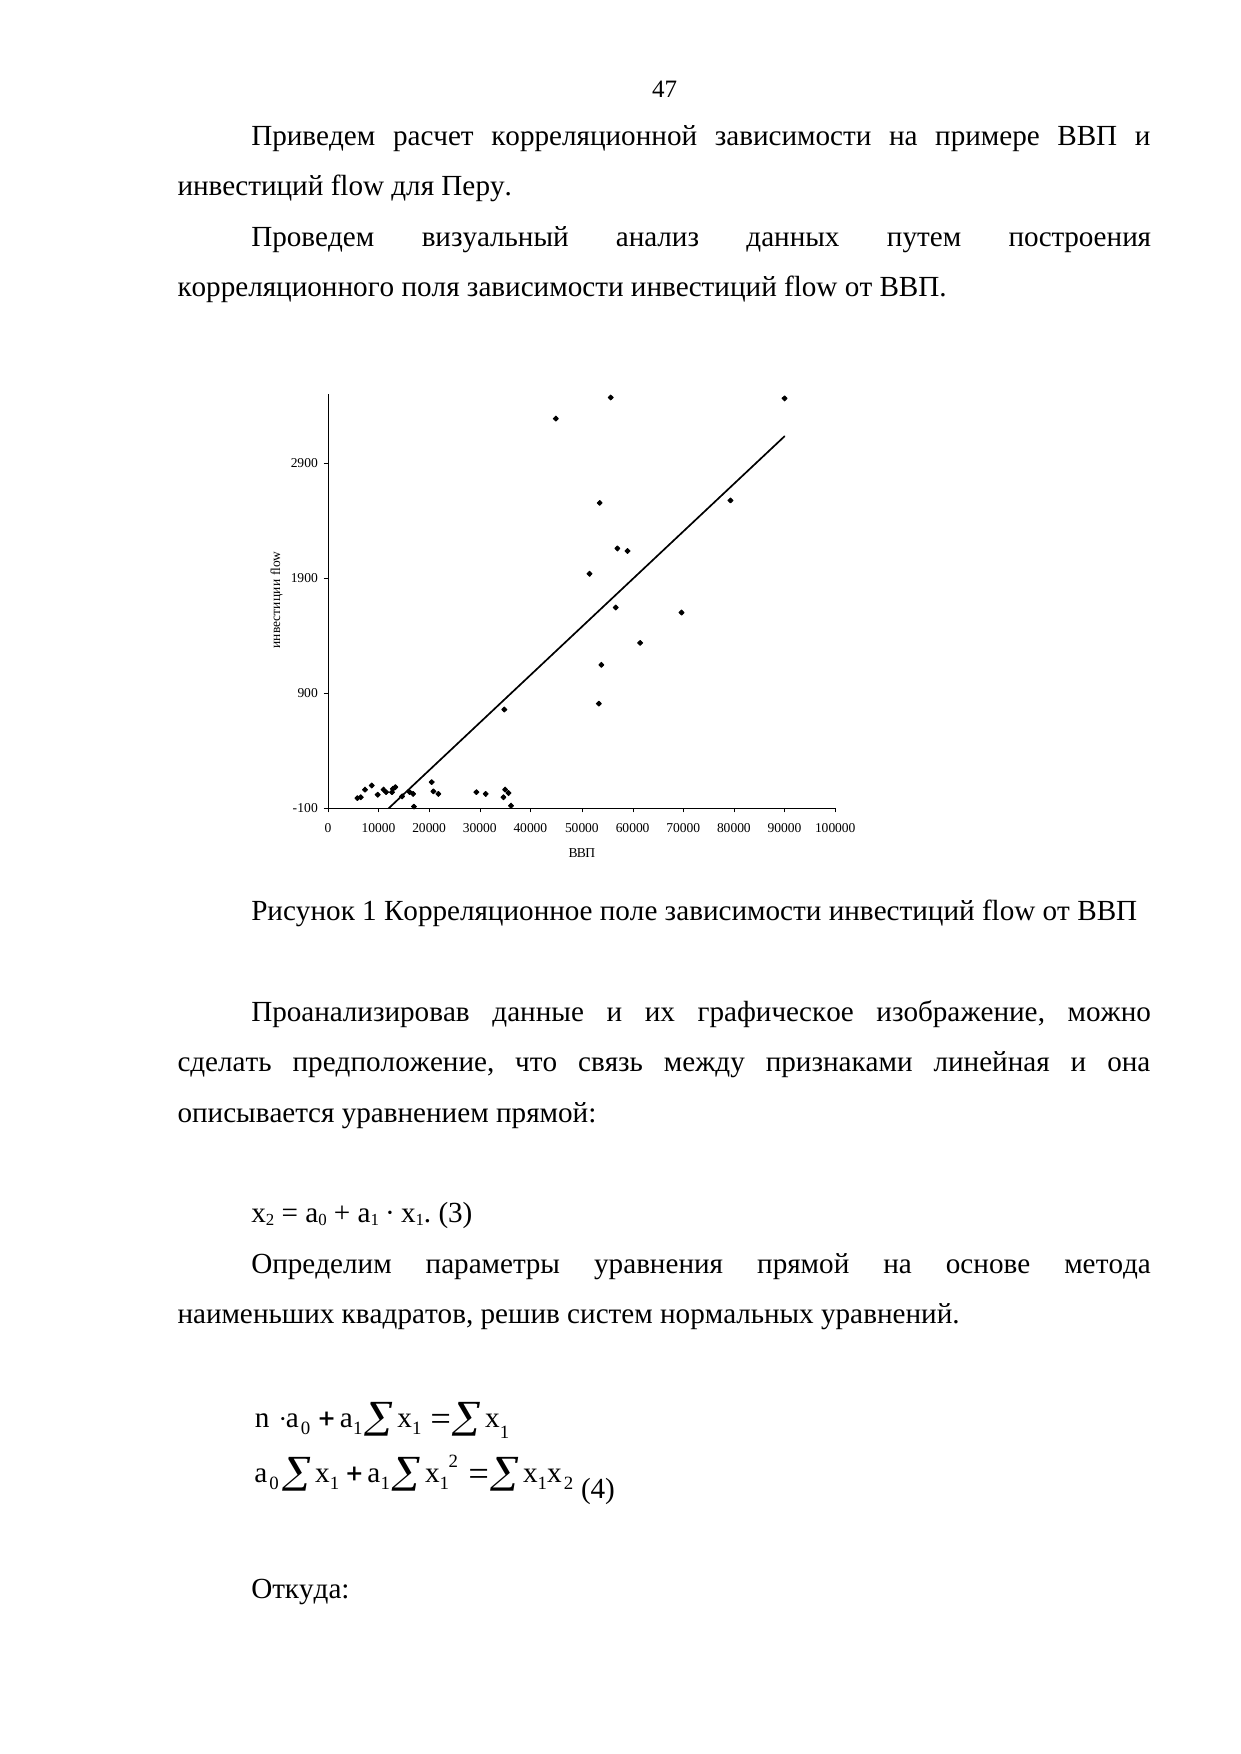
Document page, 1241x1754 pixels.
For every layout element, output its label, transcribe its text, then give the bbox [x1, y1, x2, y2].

text Определим параметры уравнения прямой на основе метода наименьших квадратов, решив систем нормальных уравнений. [177, 1246, 1152, 1329]
text Откуда: [177, 1572, 1152, 1605]
text Проанализировав данные и их графическое изображение, можно сделать предположение, что связь между признаками линейная и она описывается уравнением прямой: [177, 994, 1152, 1128]
text Приведем расчет корреляционной зависимости на примере ВВП и инвестиций flow для Перу. [177, 118, 1152, 202]
text Рисунок 1 Корреляционное поле зависимости инвестиций flow от ВВП [177, 893, 1152, 927]
text (4) [177, 1397, 1152, 1504]
text х2 = а0 + а1 ∙ х1. (3) [177, 1195, 1152, 1229]
text Проведем визуальный анализ данных путем построения корреляционного поля зависимости инвестиций flow от ВВП. [177, 219, 1152, 303]
